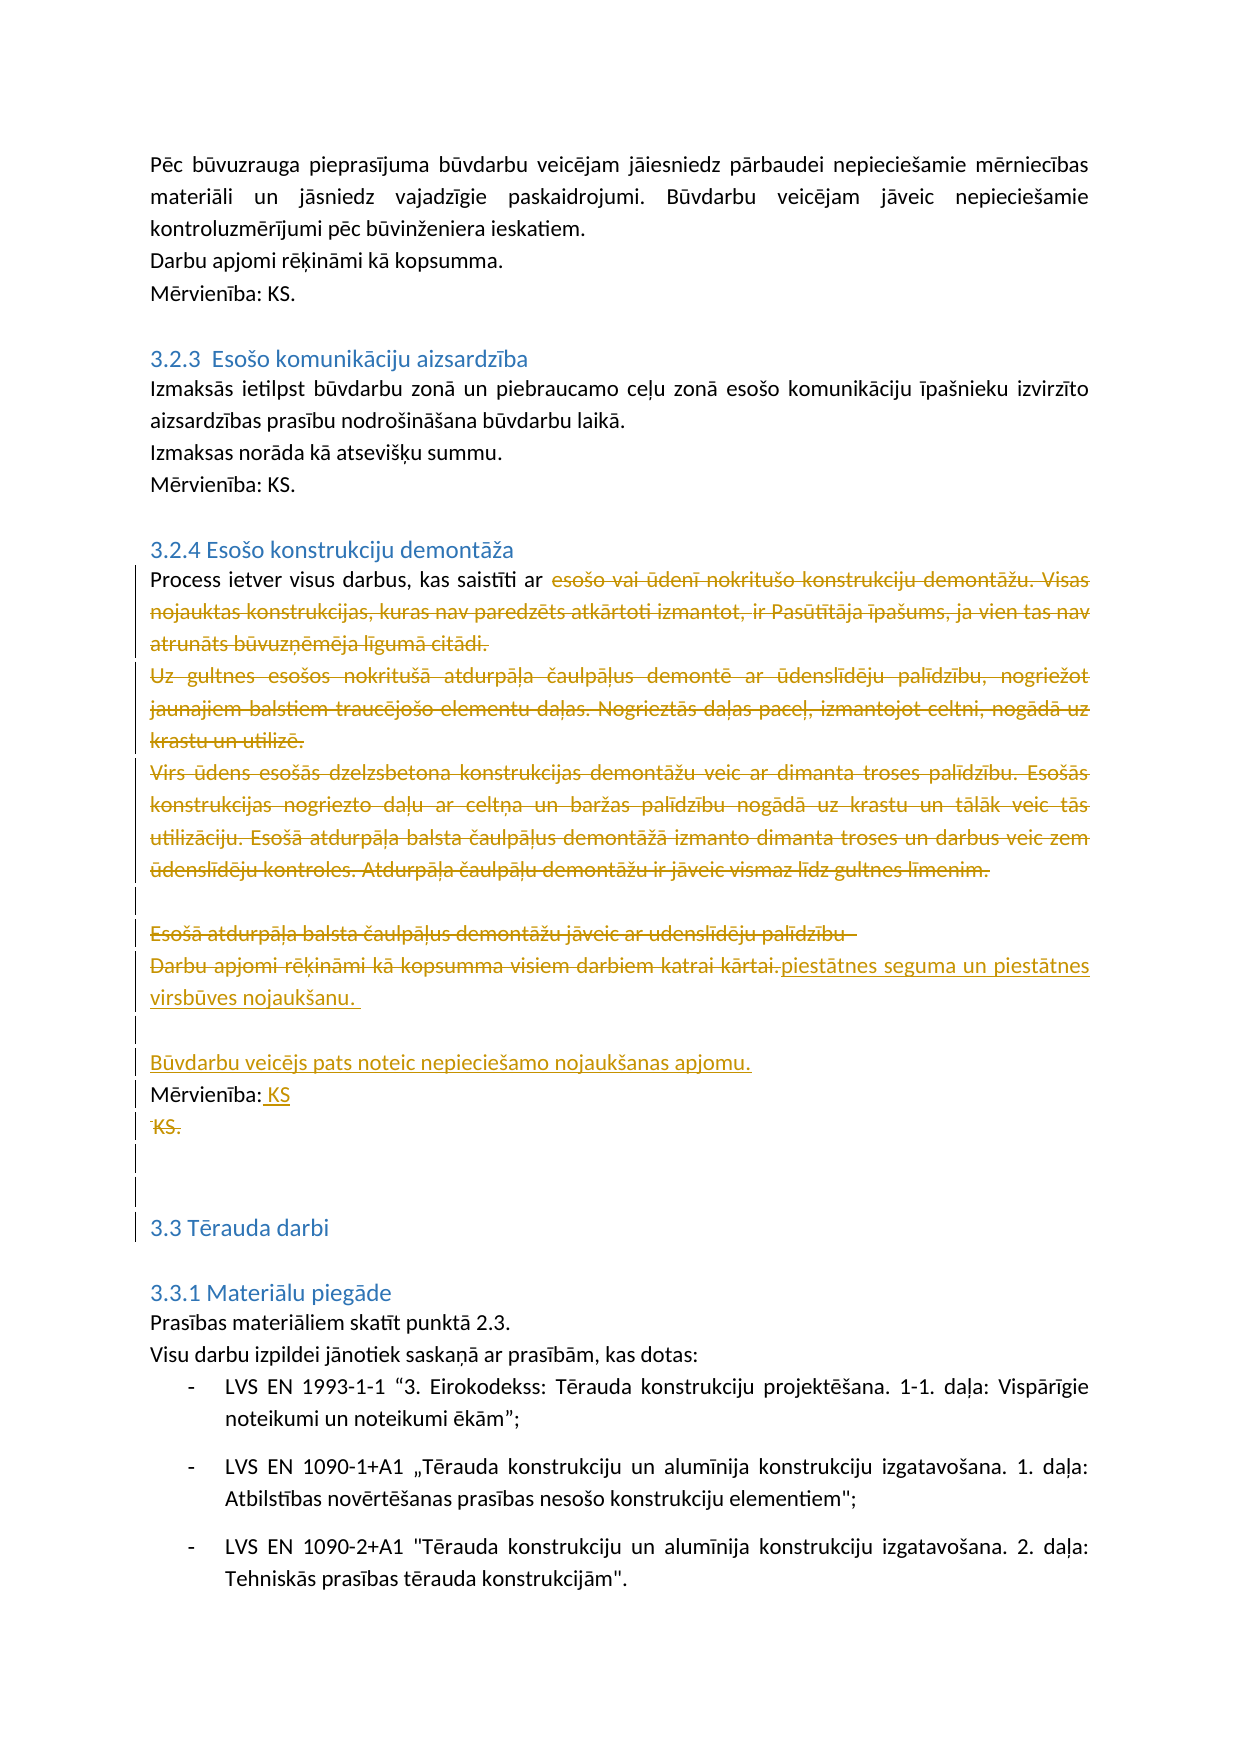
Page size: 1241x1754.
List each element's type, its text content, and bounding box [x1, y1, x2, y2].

text 3.3.1 Materiālu piegāde [150, 1277, 1090, 1308]
text 3.2.4 Esošo konstrukciju demontāža [150, 534, 1090, 565]
text Mērvienība: KS. [150, 279, 1090, 307]
text 3.2.3 Esošo komunikāciju aizsardzība [150, 343, 1090, 374]
text Izmaksās ietilpst būvdarbu zonā un piebraucamo ceļu zonā esošo komunikāciju īpašnieku izvirzīto aizsardzības prasību nodrošināšana būvdarbu laikā. [150, 374, 1090, 434]
text Darbu apjomi rēķināmi kā kopsumma. [150, 247, 1090, 274]
text Mērvienība: KS. [150, 470, 1090, 498]
list LVS EN 1993-1-1 “3. Eirokodekss: Tērauda konstrukciju projektēšana. 1-1. daļa: Vispārīgie noteikumi un noteikumi ēkām”; [187, 1372, 1090, 1432]
text Prasības materiāliem skatīt punktā 2.3. [150, 1308, 1090, 1336]
text Mērvienība: [150, 1080, 1090, 1108]
text Izmaksas norāda kā atsevišķu summu. [150, 438, 1090, 466]
text Process ietver visus darbus, kas saistīti ar [150, 614, 1090, 657]
list LVS EN 1090-1+A1 „Tērauda konstrukciju un alumīnija konstrukciju izgatavošana. 1. daļa: Atbilstības novērtēšanas prasības nesošo konstrukciju elementiem"; [187, 1452, 1090, 1512]
text Process ietver visus darbus, kas saistīti ar [150, 565, 1090, 613]
text Visu darbu izpildei jānotiek saskaņā ar prasībām, kas dotas: [150, 1340, 1090, 1368]
list LVS EN 1090-2+A1 "Tērauda konstrukciju un alumīnija konstrukciju izgatavošana. 2. daļa: Tehniskās prasības tērauda konstrukcijām". [187, 1532, 1090, 1592]
text Pēc būvuzrauga pieprasījuma būvdarbu veicējam jāiesniedz pārbaudei nepieciešamie mērniecības materiāli un jāsniedz vajadzīgie paskaidrojumi. Būvdarbu veicējam jāveic nepieciešamie kontroluzmērījumi pēc būvinženiera ieskatiem. [150, 150, 1090, 242]
text 3.3 Tērauda darbi [150, 1212, 1090, 1242]
